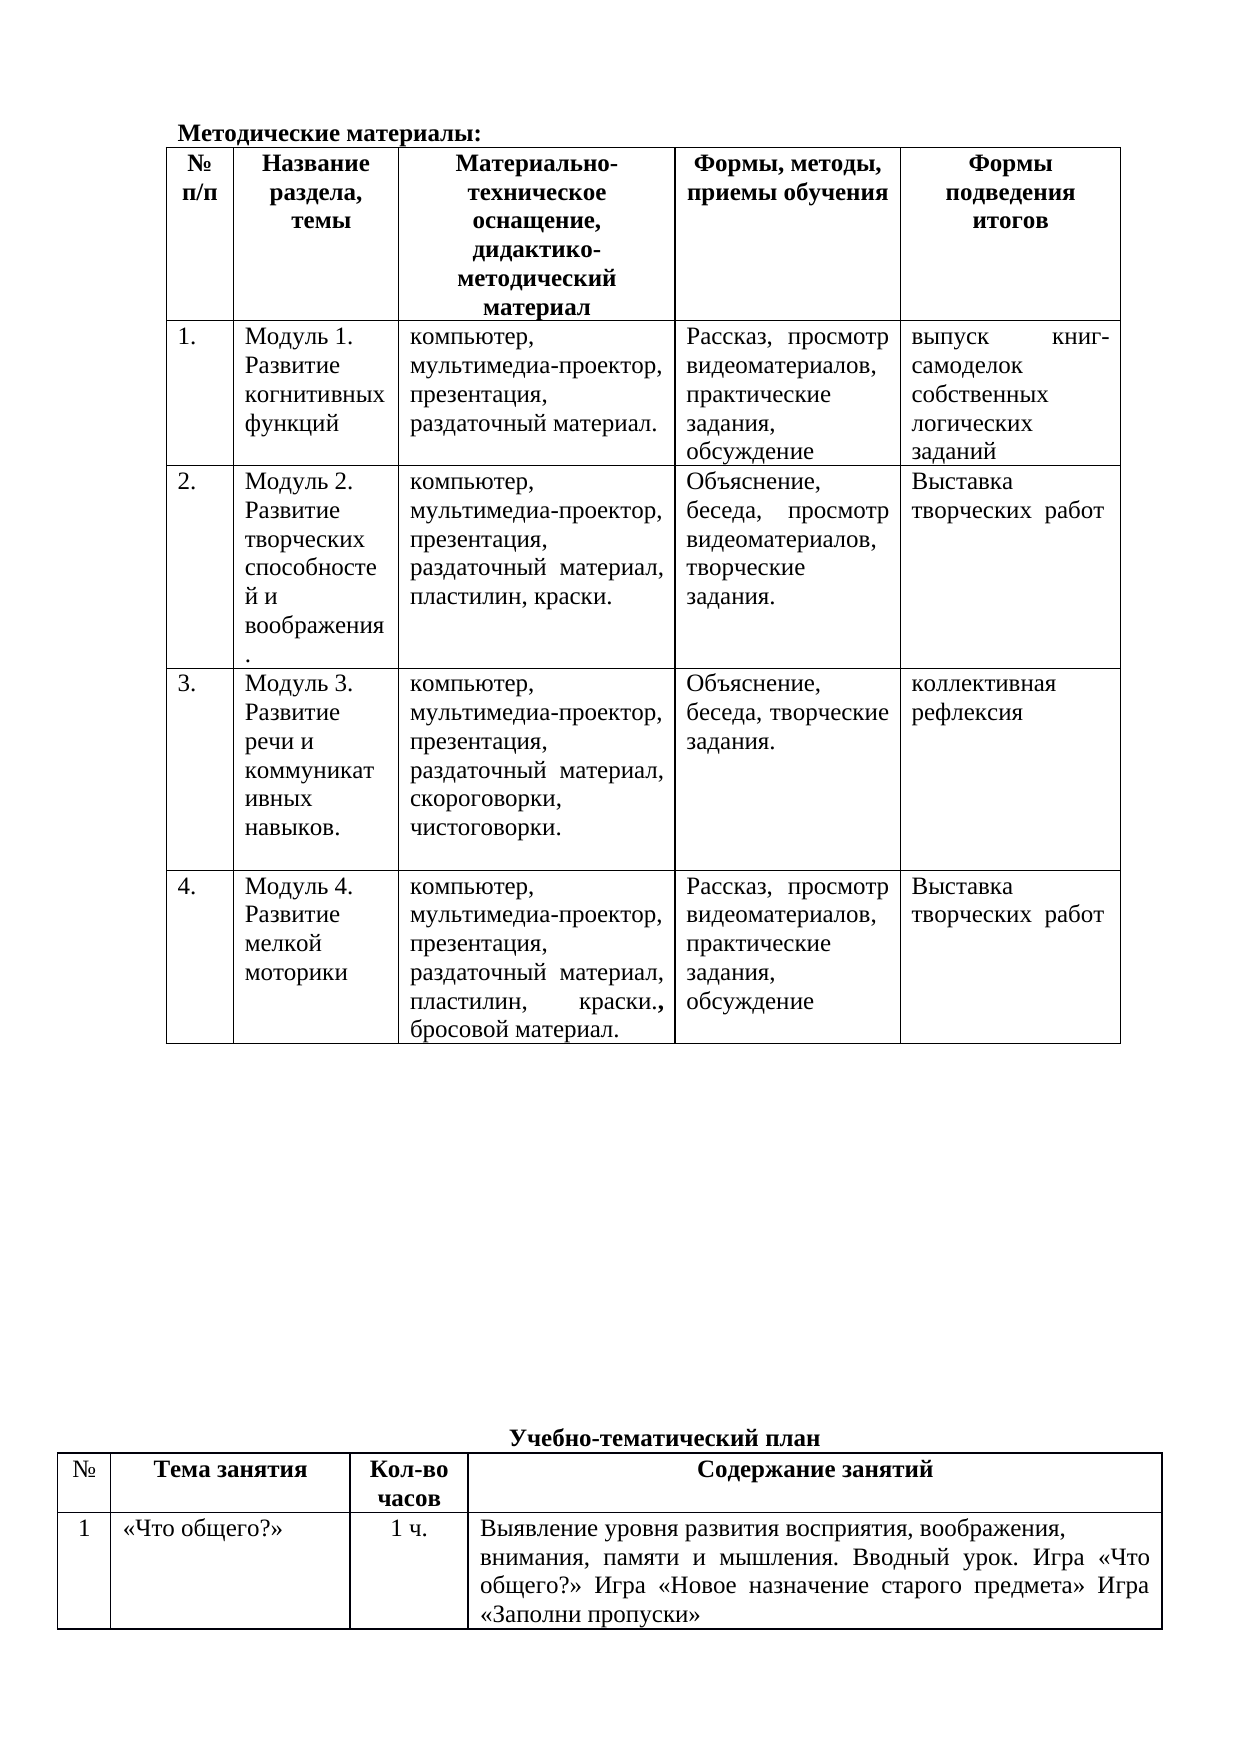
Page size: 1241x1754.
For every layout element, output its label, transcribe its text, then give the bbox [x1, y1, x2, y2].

table_cell «Что общего?» [111, 1513, 349, 1628]
table_header Кол-во часов [351, 1454, 467, 1511]
table_cell коллективная рефлексия [901, 669, 1120, 870]
table_header Содержание занятий [469, 1454, 1161, 1511]
table_cell Выставка творческих работ [901, 466, 1120, 667]
table_cell Рассказ, просмотр видеоматериалов, практические задания, обсуждение [676, 321, 900, 465]
table_cell компьютер, мультимедиа-проектор, презентация, раздаточный материал, скороговорки, чистоговорки. [399, 669, 674, 870]
table_cell Рассказ, просмотр видеоматериалов, практические задания, обсуждение [676, 871, 900, 1043]
table_header № [58, 1454, 110, 1511]
table_header Формы подведения итогов [901, 148, 1120, 320]
table_header Формы, методы, приемы обучения [676, 148, 900, 320]
table_cell Выставка творческих работ [901, 871, 1120, 1043]
table_cell [167, 871, 233, 1043]
table_cell Выявление уровня развития восприятия, воображения, внимания, памяти и мышления. Вводный урок. Игра «Что общего?» Игра «Новое назначение старого предмета» Игра «Заполни пропуски» [469, 1513, 1161, 1628]
table_cell Модуль 3. Развитие речи и коммуникативных навыков. [234, 669, 398, 870]
text Учебно-тематический план [177, 1423, 1152, 1452]
table_cell компьютер, мультимедиа-проектор, презентация, раздаточный материал. [399, 321, 674, 465]
table_cell Объяснение, беседа, просмотр видеоматериалов, творческие задания. [676, 466, 900, 667]
table_cell [167, 321, 233, 465]
table_cell [167, 669, 233, 870]
table_header Название раздела, темы [234, 148, 398, 320]
table_header Материально-техническое оснащение, дидактико- методический материал [399, 148, 674, 320]
table_cell компьютер, мультимедиа-проектор, презентация, раздаточный материал, пластилин, краски. [399, 466, 674, 667]
table_header № п/п [167, 148, 233, 320]
table_cell [167, 466, 233, 667]
table_header Тема занятия [111, 1454, 349, 1511]
table_cell Объяснение, беседа, творческие задания. [676, 669, 900, 870]
table_cell компьютер, мультимедиа-проектор, презентация, раздаточный материал, пластилин, краски., бросовой материал. [399, 871, 674, 1043]
table_cell Модуль 2. Развитие творческих способностей и воображения. [234, 466, 398, 667]
table_cell 1 [58, 1513, 110, 1628]
text Методические материалы: [177, 118, 1152, 147]
table_cell выпуск книг-самоделок собственных логических заданий [901, 321, 1120, 465]
table_cell 1 ч. [351, 1513, 467, 1628]
table_cell Модуль 4. Развитие мелкой моторики [234, 871, 398, 1043]
table_cell Модуль 1. Развитие когнитивных функций [234, 321, 398, 465]
